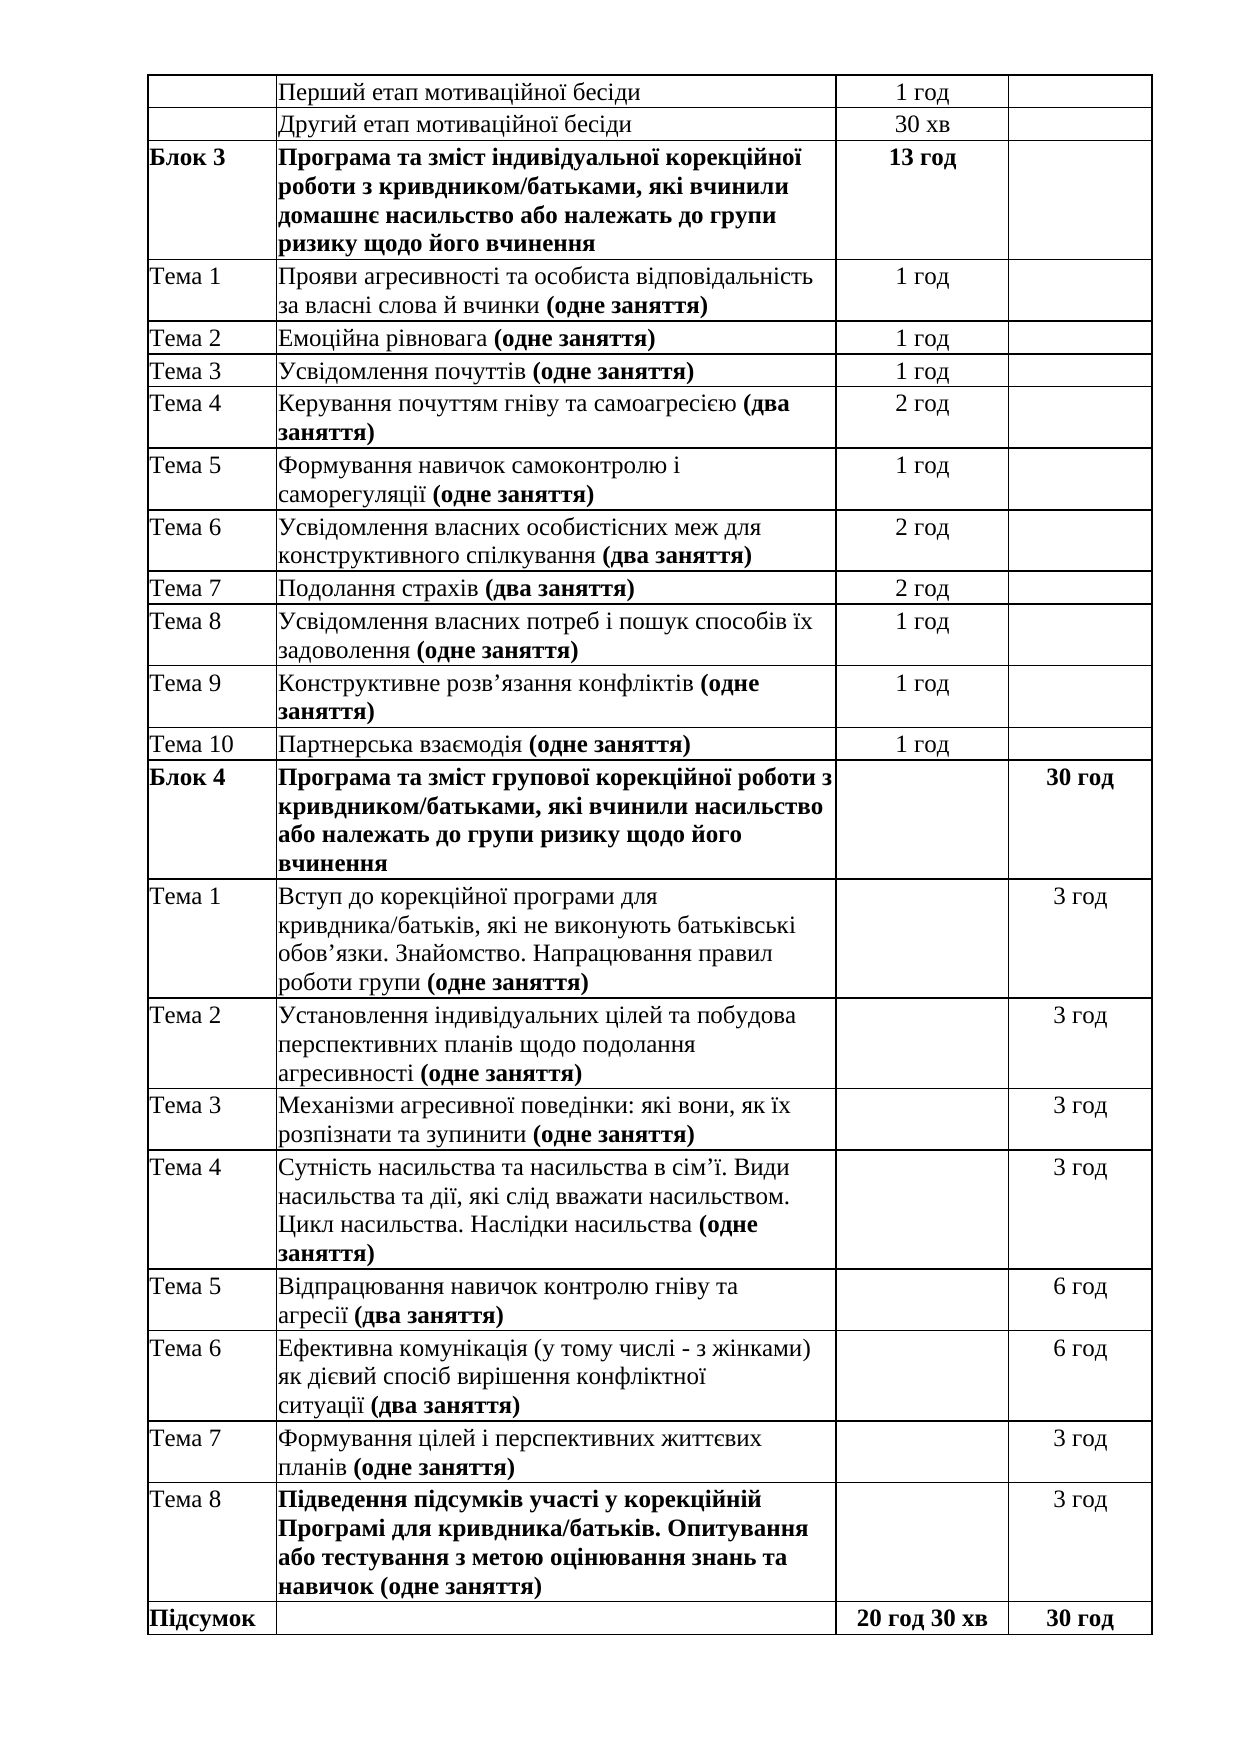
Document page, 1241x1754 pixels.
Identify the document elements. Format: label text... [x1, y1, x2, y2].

table_cell Формування цілей і перспективних життєвих планів (одне заняття) [277, 1422, 835, 1482]
table_cell 3 год [1009, 1422, 1151, 1482]
table_cell 1 год [837, 260, 1008, 320]
table_cell [1009, 141, 1151, 258]
table_cell 30 год [1009, 1602, 1151, 1633]
table_cell [277, 1602, 835, 1633]
table_cell Тема 2 [149, 999, 276, 1088]
table_cell Механізми агресивної поведінки: які вони, як їх розпізнати та зупинити (одне заняття) [277, 1089, 835, 1149]
table_cell Перший етап мотиваційної бесіди [277, 76, 835, 107]
table_cell [837, 1089, 1008, 1149]
table_cell [837, 1270, 1008, 1330]
table_cell [1009, 666, 1151, 726]
table_cell Тема 3 [149, 355, 276, 386]
table_cell [1009, 355, 1151, 386]
table_cell Тема 1 [149, 880, 276, 997]
table_cell [1009, 260, 1151, 320]
table_cell Відпрацювання навичок контролю гніву та агресії (два заняття) [277, 1270, 835, 1330]
table_cell Усвідомлення власних особистісних меж для конструктивного спілкування (два заняття) [277, 511, 835, 570]
table_cell [1009, 108, 1151, 139]
table_cell 6 год [1009, 1331, 1151, 1420]
table_cell Прояви агресивності та особиста відповідальність за власні слова й вчинки (одне заняття) [277, 260, 835, 320]
table_cell Подолання страхів (два заняття) [277, 572, 835, 603]
table_cell 13 год [837, 141, 1008, 258]
table_cell [1009, 728, 1151, 759]
table_cell Блок 4 [149, 761, 276, 878]
table_cell Тема 3 [149, 1089, 276, 1149]
table_cell Вступ до корекційної програми для кривдника/батьків, які не виконують батьківські обов’язки. Знайомство. Напрацювання правил роботи групи (одне заняття) [277, 880, 835, 997]
table_cell Тема 2 [149, 322, 276, 353]
table_cell Тема 7 [149, 572, 276, 603]
table_cell [837, 1151, 1008, 1268]
table_cell Усвідомлення почуттів (одне заняття) [277, 355, 835, 386]
table_cell [1009, 511, 1151, 570]
table_cell Підсумок [149, 1602, 276, 1633]
table_cell 3 год [1009, 1089, 1151, 1149]
table_cell [1009, 449, 1151, 509]
table_cell [1009, 387, 1151, 447]
table_cell Керування почуттям гніву та самоагресією (два заняття) [277, 387, 835, 447]
table_cell Усвідомлення власних потреб і пошук способів їх задоволення (одне заняття) [277, 605, 835, 665]
table_cell 1 год [837, 728, 1008, 759]
table_cell Тема 4 [149, 1151, 276, 1268]
table_cell [1009, 572, 1151, 603]
table_cell Установлення індивідуальних цілей та побудова перспективних планів щодо подолання агресивності (одне заняття) [277, 999, 835, 1088]
table_cell 1 год [837, 449, 1008, 509]
table_cell 2 год [837, 572, 1008, 603]
table_cell Тема 5 [149, 1270, 276, 1330]
table_cell [149, 76, 276, 107]
table_cell 30 год [1009, 761, 1151, 878]
table_cell 3 год [1009, 1483, 1151, 1601]
table_cell Тема 9 [149, 666, 276, 726]
table_cell Конструктивне розв’язання конфліктів (одне заняття) [277, 666, 835, 726]
table_cell 30 хв [837, 108, 1008, 139]
table_cell [149, 108, 276, 139]
table_cell 1 год [837, 605, 1008, 665]
table_cell Тема 8 [149, 605, 276, 665]
table_cell Формування навичок самоконтролю і саморегуляції (одне заняття) [277, 449, 835, 509]
table_cell Блок 3 [149, 141, 276, 258]
table_cell Сутність насильства та насильства в сім’ї. Види насильства та дії, які слід вважати насильством. Цикл насильства. Наслідки насильства (одне заняття) [277, 1151, 835, 1268]
table_cell 1 год [837, 355, 1008, 386]
table_cell 2 год [837, 511, 1008, 570]
table_cell 20 год 30 хв [837, 1602, 1008, 1633]
table_cell Програма та зміст індивідуальної корекційної роботи з кривдником/батьками, які вчинили домашнє насильство або належать до групи ризику щодо його вчинення [277, 141, 835, 258]
table_cell 3 год [1009, 880, 1151, 997]
table_cell Емоційна рівновага (одне заняття) [277, 322, 835, 353]
table_cell 3 год [1009, 1151, 1151, 1268]
table_cell Тема 6 [149, 511, 276, 570]
table_cell [1009, 76, 1151, 107]
table_cell Ефективна комунікація (у тому числі - з жінками) як дієвий спосіб вирішення конфліктної ситуації (два заняття) [277, 1331, 835, 1420]
table_cell [1009, 322, 1151, 353]
table_cell 6 год [1009, 1270, 1151, 1330]
table_cell Підведення підсумків участі у корекційній Програмі для кривдника/батьків. Опитування або тестування з метою оцінювання знань та навичок (одне заняття) [277, 1483, 835, 1601]
table_cell Тема 1 [149, 260, 276, 320]
table_cell [837, 761, 1008, 878]
table_cell [1009, 605, 1151, 665]
table_cell 2 год [837, 387, 1008, 447]
table_cell Тема 4 [149, 387, 276, 447]
table_cell 1 год [837, 322, 1008, 353]
table_cell Тема 10 [149, 728, 276, 759]
table_cell Програма та зміст групової корекційної роботи з кривдником/батьками, які вчинили насильство або належать до групи ризику щодо його вчинення [277, 761, 835, 878]
table_cell [837, 999, 1008, 1088]
table_cell 1 год [837, 76, 1008, 107]
table_cell Тема 5 [149, 449, 276, 509]
table_cell [837, 1331, 1008, 1420]
table_cell [837, 1422, 1008, 1482]
table_cell Партнерська взаємодія (одне заняття) [277, 728, 835, 759]
table_cell Другий етап мотиваційної бесіди [277, 108, 835, 139]
table_cell Тема 7 [149, 1422, 276, 1482]
table_cell [837, 1483, 1008, 1601]
table_cell Тема 6 [149, 1331, 276, 1420]
table_cell [837, 880, 1008, 997]
table_cell 1 год [837, 666, 1008, 726]
table_cell 3 год [1009, 999, 1151, 1088]
table_cell Тема 8 [149, 1483, 276, 1601]
